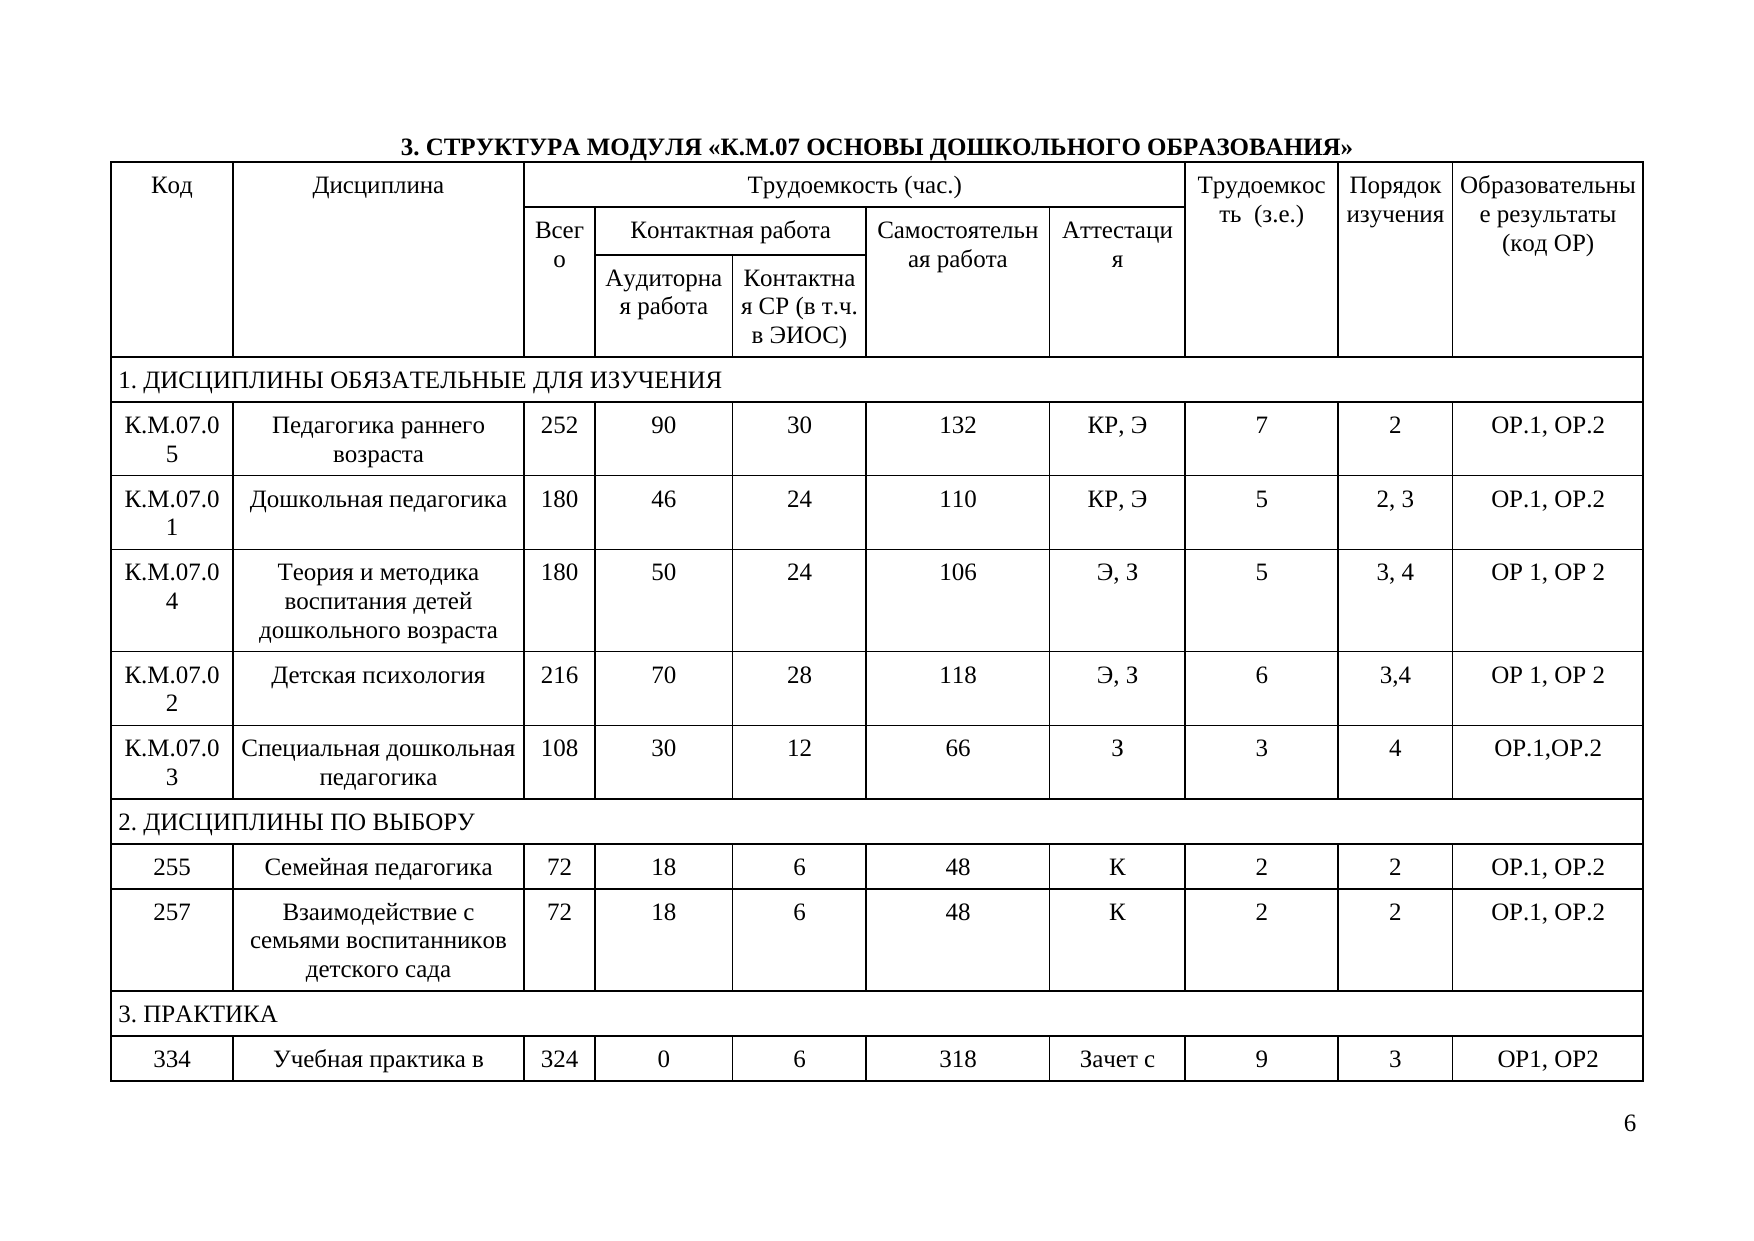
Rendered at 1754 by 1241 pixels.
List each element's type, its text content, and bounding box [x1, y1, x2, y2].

table_cell 334 [112, 1037, 232, 1080]
table_cell 3 [1339, 1037, 1452, 1080]
table_cell 216 [525, 652, 594, 724]
table_cell 72 [525, 890, 594, 990]
table_cell 50 [596, 550, 732, 651]
table_cell К.М.07.02 [112, 652, 232, 724]
table_cell Дошкольная педагогика [234, 476, 523, 548]
table_cell 108 [525, 726, 594, 798]
table_cell 3. ПРАКТИКА [112, 992, 1642, 1035]
table_cell КР, Э [1050, 476, 1184, 548]
table_cell 18 [596, 845, 732, 888]
table_cell ОР1, ОР2 [1453, 1037, 1642, 1080]
table_cell ОР.1, ОР.2 [1453, 890, 1642, 990]
table_cell Специальная дошкольная педагогика [234, 726, 523, 798]
table_cell 2, 3 [1339, 476, 1452, 548]
table_cell ОР.1,ОР.2 [1453, 726, 1642, 798]
table_cell 4 [1339, 726, 1452, 798]
table_cell 324 [525, 1037, 594, 1080]
table_cell 24 [733, 550, 865, 651]
table_cell Детская психология [234, 652, 523, 724]
table_cell 6 [733, 890, 865, 990]
table_cell 90 [596, 403, 732, 475]
table_cell Теория и методика воспитания детей дошкольного возраста [234, 550, 523, 651]
table_header Код [112, 163, 232, 356]
table_cell КР, Э [1050, 403, 1184, 475]
table_cell 6 [733, 1037, 865, 1080]
table_cell 5 [1186, 550, 1337, 651]
table_header Трудоемкость (з.е.) [1186, 163, 1337, 356]
table_cell 3, 4 [1339, 550, 1452, 651]
table_cell 3,4 [1339, 652, 1452, 724]
table_cell З [1050, 726, 1184, 798]
table_cell К.М.07.04 [112, 550, 232, 651]
table_cell 28 [733, 652, 865, 724]
table_cell 2 [1186, 845, 1337, 888]
table_cell 66 [867, 726, 1049, 798]
table_header Порядок изучения [1339, 163, 1452, 356]
table_cell ОР.1, ОР.2 [1453, 403, 1642, 475]
table_cell 257 [112, 890, 232, 990]
table_cell 30 [596, 726, 732, 798]
table_cell 2 [1186, 890, 1337, 990]
table_header Образовательные результаты (код ОР) [1453, 163, 1642, 356]
table_cell 48 [867, 845, 1049, 888]
table_cell 1. ДИСЦИПЛИНЫ ОБЯЗАТЕЛЬНЫЕ ДЛЯ ИЗУЧЕНИЯ [112, 358, 1642, 401]
table_cell Учебная практика в дошкольном образовании (ознакомительная) [234, 1037, 523, 1080]
table_cell К.М.07.01 [112, 476, 232, 548]
subtitle 3. СТРУКТУРА МОДУЛЯ «К.М.07 ОСНОВЫ ДОШКОЛЬНОГО ОБРАЗОВАНИЯ» [118, 132, 1636, 161]
table_cell 72 [525, 845, 594, 888]
table_cell 18 [596, 890, 732, 990]
table_header Дисциплина [234, 163, 523, 356]
table_cell Самостоятельная работа [867, 208, 1049, 356]
table_cell 180 [525, 550, 594, 651]
table_cell 48 [867, 890, 1049, 990]
table_cell 46 [596, 476, 732, 548]
table_cell К.М.07.03 [112, 726, 232, 798]
table_header Трудоемкость (час.) [525, 163, 1184, 206]
table_cell 0 [596, 1037, 732, 1080]
table_cell ОР 1, ОР 2 [1453, 550, 1642, 651]
table_cell Аудиторная работа [596, 256, 732, 356]
table_cell 106 [867, 550, 1049, 651]
table_cell ОР.1, ОР.2 [1453, 476, 1642, 548]
table_cell 3 [1186, 726, 1337, 798]
table_cell 24 [733, 476, 865, 548]
table_cell 9 [1186, 1037, 1337, 1080]
table_cell 70 [596, 652, 732, 724]
table_cell 2 [1339, 890, 1452, 990]
table_cell 118 [867, 652, 1049, 724]
table_cell К [1050, 845, 1184, 888]
table_cell 132 [867, 403, 1049, 475]
table_cell К.М.07.05 [112, 403, 232, 475]
table_cell 2 [1339, 403, 1452, 475]
table_cell Зачет с оценкой [1050, 1037, 1184, 1080]
table_cell ОР 1, ОР 2 [1453, 652, 1642, 724]
table_cell 2 [1339, 845, 1452, 888]
table_cell 110 [867, 476, 1049, 548]
table_cell 7 [1186, 403, 1337, 475]
table_cell Всего [525, 208, 594, 356]
table_cell 6 [1186, 652, 1337, 724]
table_cell 12 [733, 726, 865, 798]
table_cell 30 [733, 403, 865, 475]
table_cell 318 [867, 1037, 1049, 1080]
table_cell 180 [525, 476, 594, 548]
table_cell 252 [525, 403, 594, 475]
table_cell К [1050, 890, 1184, 990]
table_cell Семейная педагогика [234, 845, 523, 888]
table_cell Педагогика раннего возраста [234, 403, 523, 475]
table_cell 2. ДИСЦИПЛИНЫ ПО ВЫБОРУ [112, 800, 1642, 843]
table_cell 255 [112, 845, 232, 888]
table_cell Э, З [1050, 652, 1184, 724]
table_cell Контактная работа [596, 208, 865, 254]
table_cell Контактная СР (в т.ч. в ЭИОС) [733, 256, 865, 356]
table_cell Аттестация [1050, 208, 1184, 356]
table_cell 5 [1186, 476, 1337, 548]
table_cell Э, З [1050, 550, 1184, 651]
table_cell ОР.1, ОР.2 [1453, 845, 1642, 888]
table_cell 6 [733, 845, 865, 888]
table_cell Взаимодействие с семьями воспитанников детского сада [234, 890, 523, 990]
